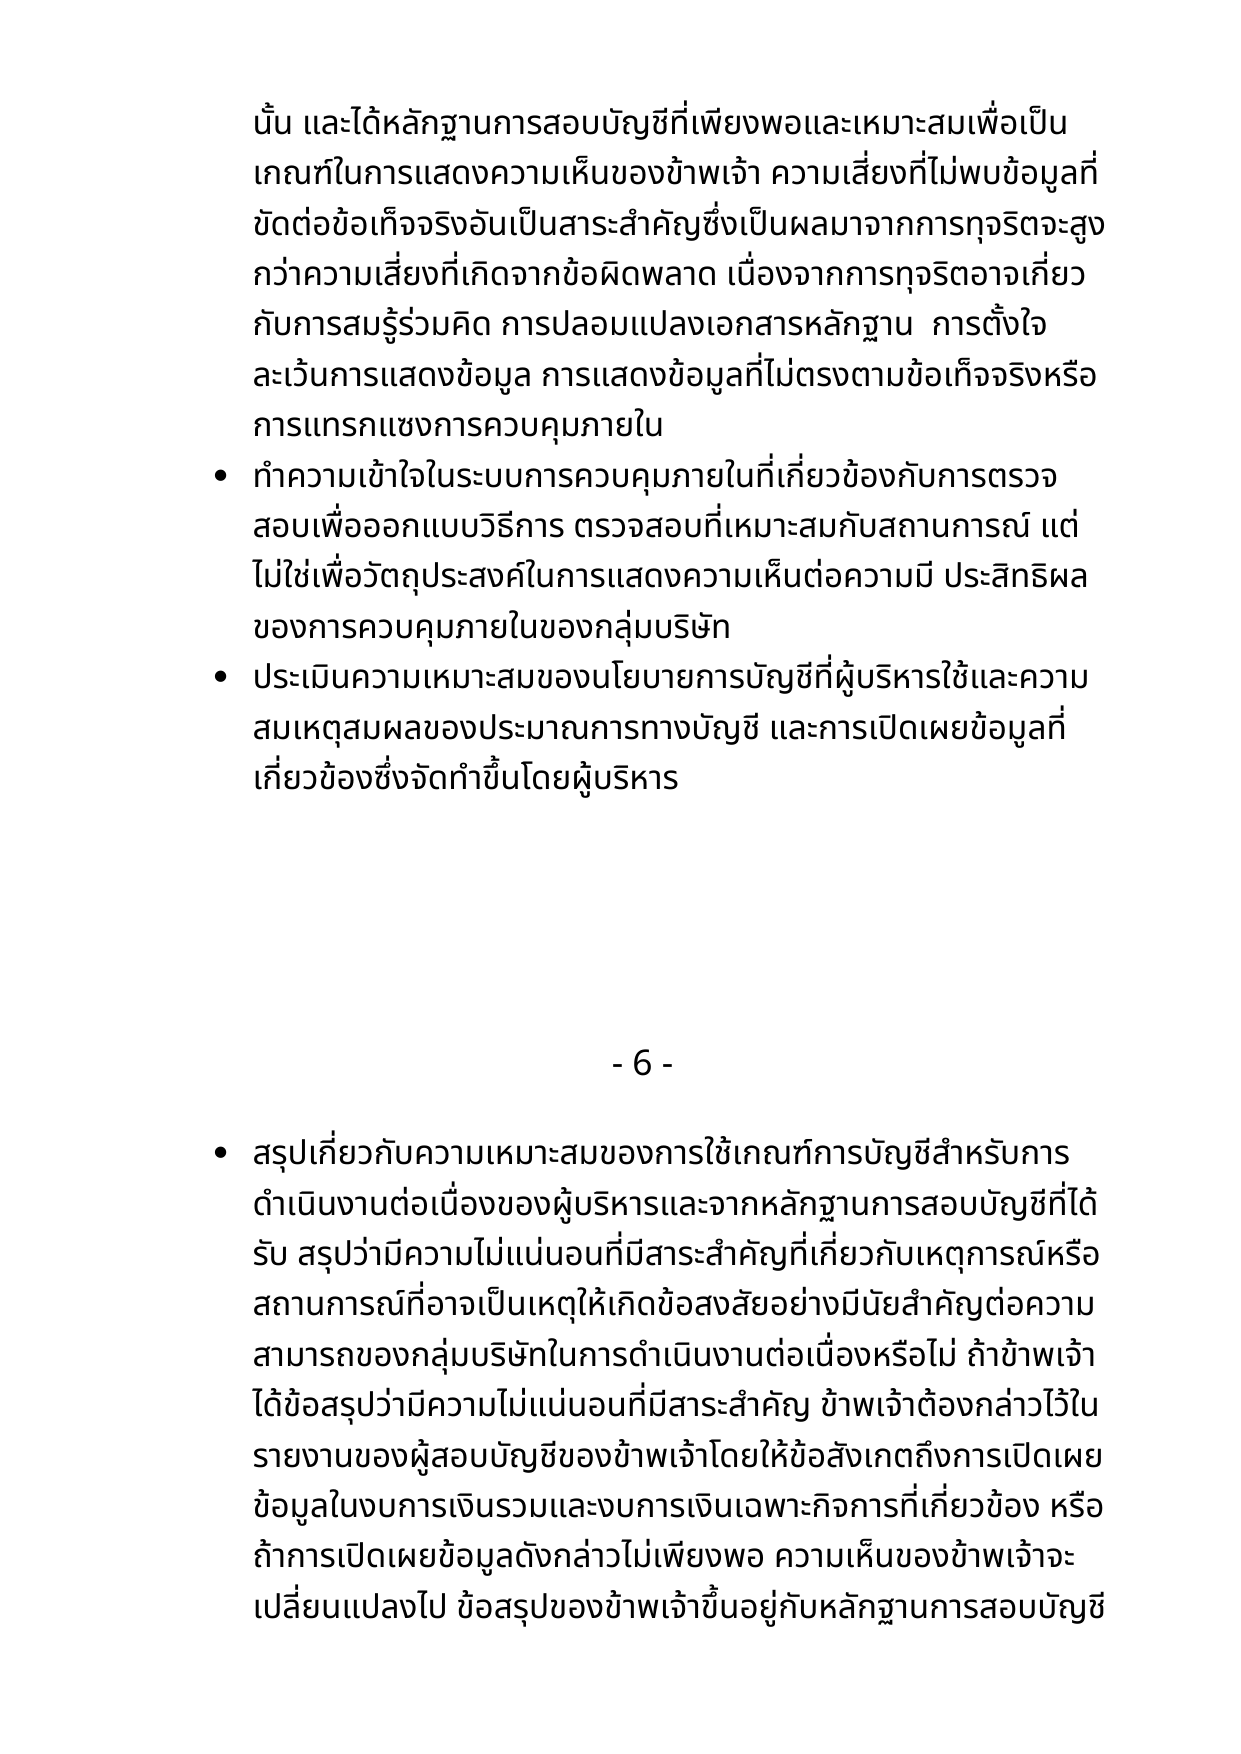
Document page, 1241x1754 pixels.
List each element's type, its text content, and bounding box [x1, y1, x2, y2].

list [215, 1129, 1107, 1633]
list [215, 99, 1107, 452]
list ประเมินความเหมาะสมของนโยบายการบัญชีที่ผู้บริหารใช้และความสมเหตุสมผลของประมาณการทางบัญชี และการเปิดเผยข้อมูลที่เกี่ยวข้องซึ่งจัดทำขึ้นโดยผู้บริหาร [215, 653, 1107, 804]
text - 6 - [177, 1044, 1107, 1084]
list ทำความเข้าใจในระบบการควบคุมภายในที่เกี่ยวข้องกับการตรวจสอบเพื่อออกแบบวิธีการ ตรวจสอบที่เหมาะสมกับสถานการณ์ แต่ไม่ใช่เพื่อวัตถุประสงค์ในการแสดงความเห็นต่อความมี ประสิทธิผลของการควบคุมภายในของกลุ่มบริษัท [215, 452, 1107, 653]
